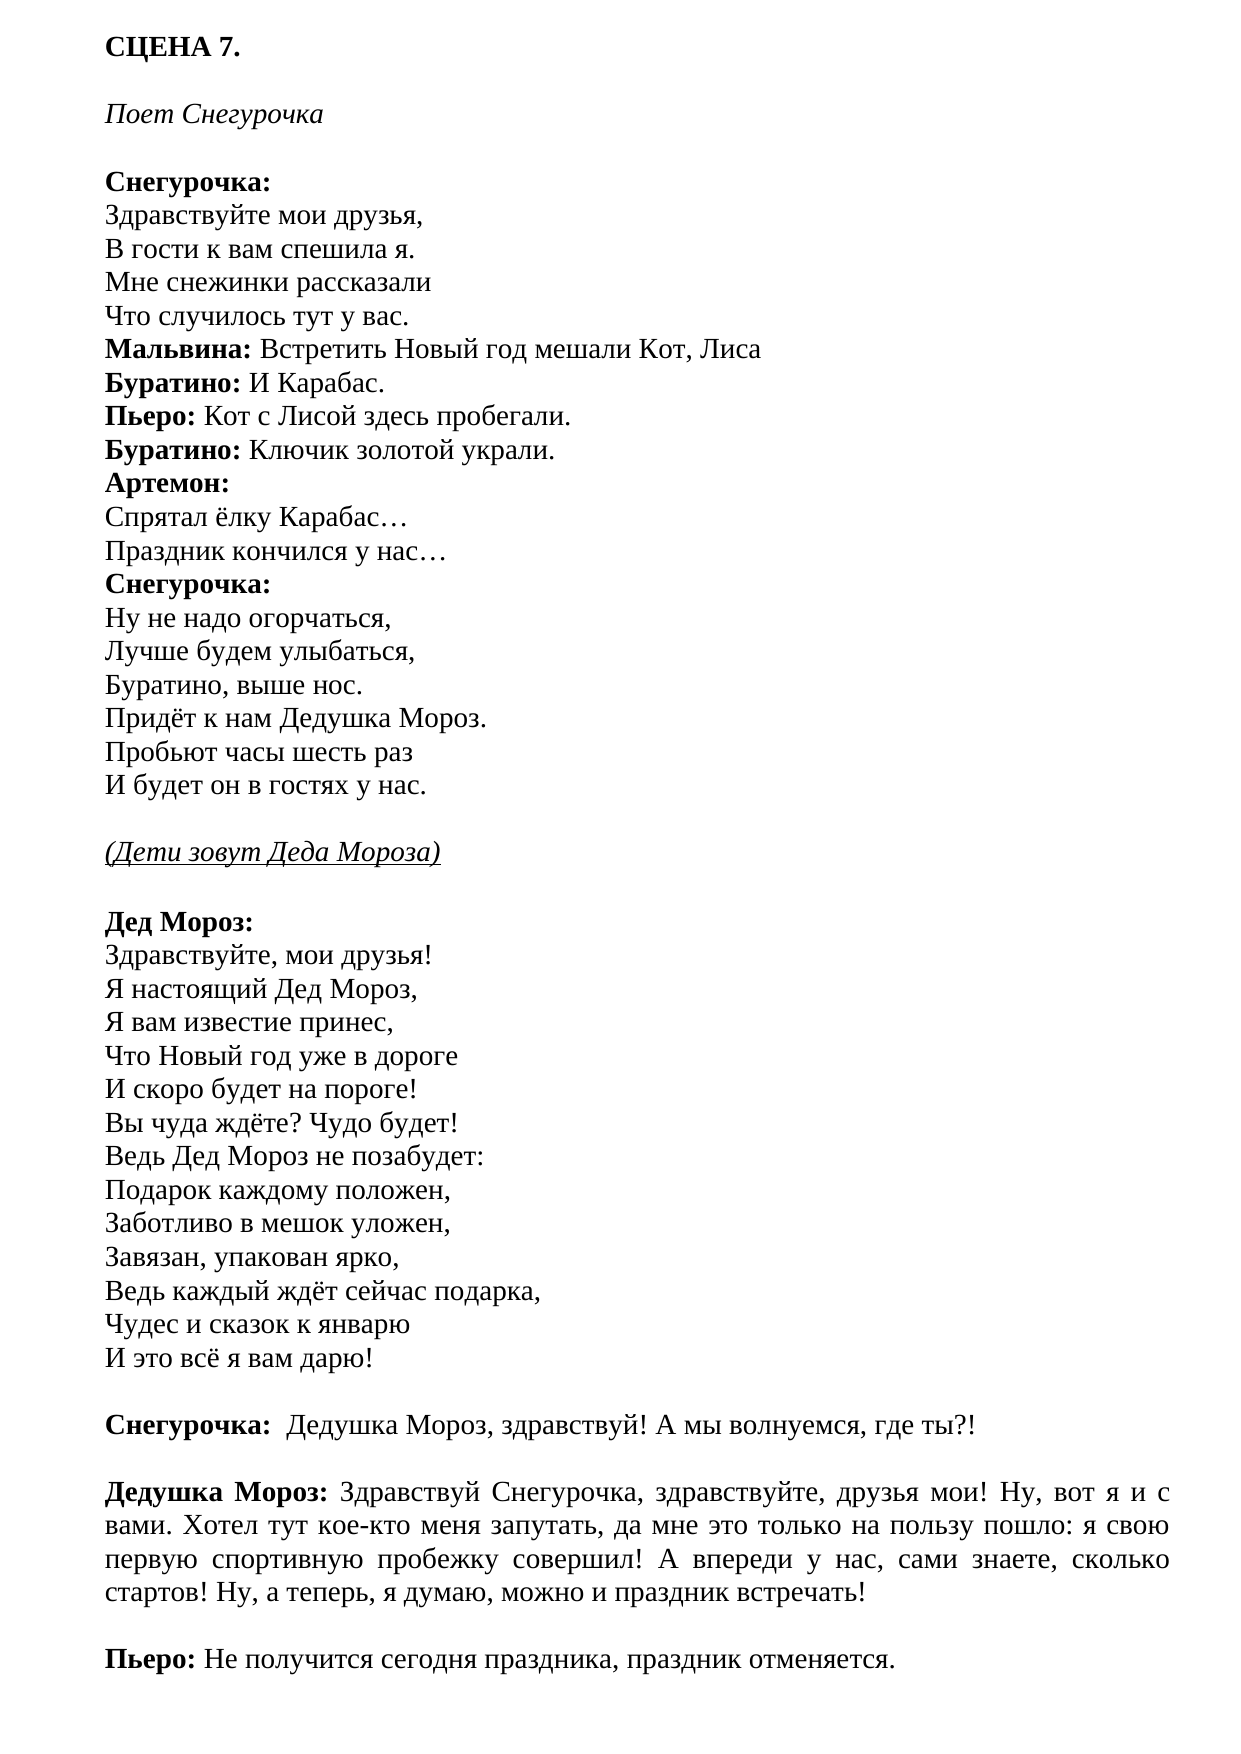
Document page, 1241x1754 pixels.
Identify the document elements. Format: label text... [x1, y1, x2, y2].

text СЦЕНА 7. [104, 29, 1171, 63]
text Заботливо в мешок уложен, [104, 1206, 1171, 1239]
text Дедушка Мороз: Здравствуй Снегурочка, здравствуйте, друзья мои! Ну, вот я и с вами. Хотел тут кое-кто меня запутать, да мне это только на пользу пошло: я свою первую спортивную пробежку совершил! А впереди у нас, сами знаете, сколько стартов! Ну, а теперь, я думаю, можно и праздник встречать! [104, 1474, 1171, 1608]
text Пьеро: Кот с Лисой здесь пробегали. [104, 398, 1171, 432]
text (Дети зовут Деда Мороза) [104, 834, 1171, 868]
text Здравствуйте мои друзья, [104, 197, 1171, 231]
text Вы чуда ждёте? Чудо будет! [104, 1105, 1171, 1138]
text Ведь каждый ждёт сейчас подарка, [104, 1273, 1171, 1306]
text Я вам известие принес, [104, 1004, 1171, 1038]
text Ведь Дед Мороз не позабудет: [104, 1138, 1171, 1172]
text Поет Снегурочка [104, 97, 1171, 130]
text Праздник кончился у нас… [104, 533, 1171, 566]
text Пьеро: Не получится сегодня праздника, праздник отменяется. [104, 1642, 1171, 1675]
text Здравствуйте, мои друзья! [104, 937, 1171, 971]
text Снегурочка: [104, 164, 1171, 197]
text Буратино, выше нос. [104, 667, 1171, 700]
text Мне снежинки рассказали [104, 264, 1171, 298]
text Что случилось тут у вас. [104, 298, 1171, 331]
text Снегурочка: [104, 566, 1171, 600]
text Ну не надо огорчаться, [104, 600, 1171, 633]
text Лучше будем улыбаться, [104, 633, 1171, 667]
text Подарок каждому положен, [104, 1172, 1171, 1206]
text Буратино: И Карабас. [104, 365, 1171, 398]
text Что Новый год уже в дороге [104, 1038, 1171, 1071]
text Артемон: [104, 466, 1171, 499]
text Я настоящий Дед Мороз, [104, 971, 1171, 1004]
text И это всё я вам дарю! [104, 1340, 1171, 1373]
text Буратино: Ключик золотой украли. [104, 432, 1171, 466]
text И будет он в гостях у нас. [104, 767, 1171, 801]
text Пробьют часы шесть раз [104, 734, 1171, 767]
text Снегурочка: Дедушка Мороз, здравствуй! А мы волнуемся, где ты?! [104, 1407, 1171, 1440]
text Придёт к нам Дедушка Мороз. [104, 700, 1171, 734]
text Завязан, упакован ярко, [104, 1239, 1171, 1273]
text Мальвина: Встретить Новый год мешали Кот, Лиса [104, 331, 1171, 365]
text Дед Мороз: [104, 904, 1171, 937]
text В гости к вам спешила я. [104, 231, 1171, 264]
text И скоро будет на пороге! [104, 1071, 1171, 1105]
text Спрятал ёлку Карабас… [104, 499, 1171, 533]
text Чудес и сказок к январю [104, 1306, 1171, 1340]
